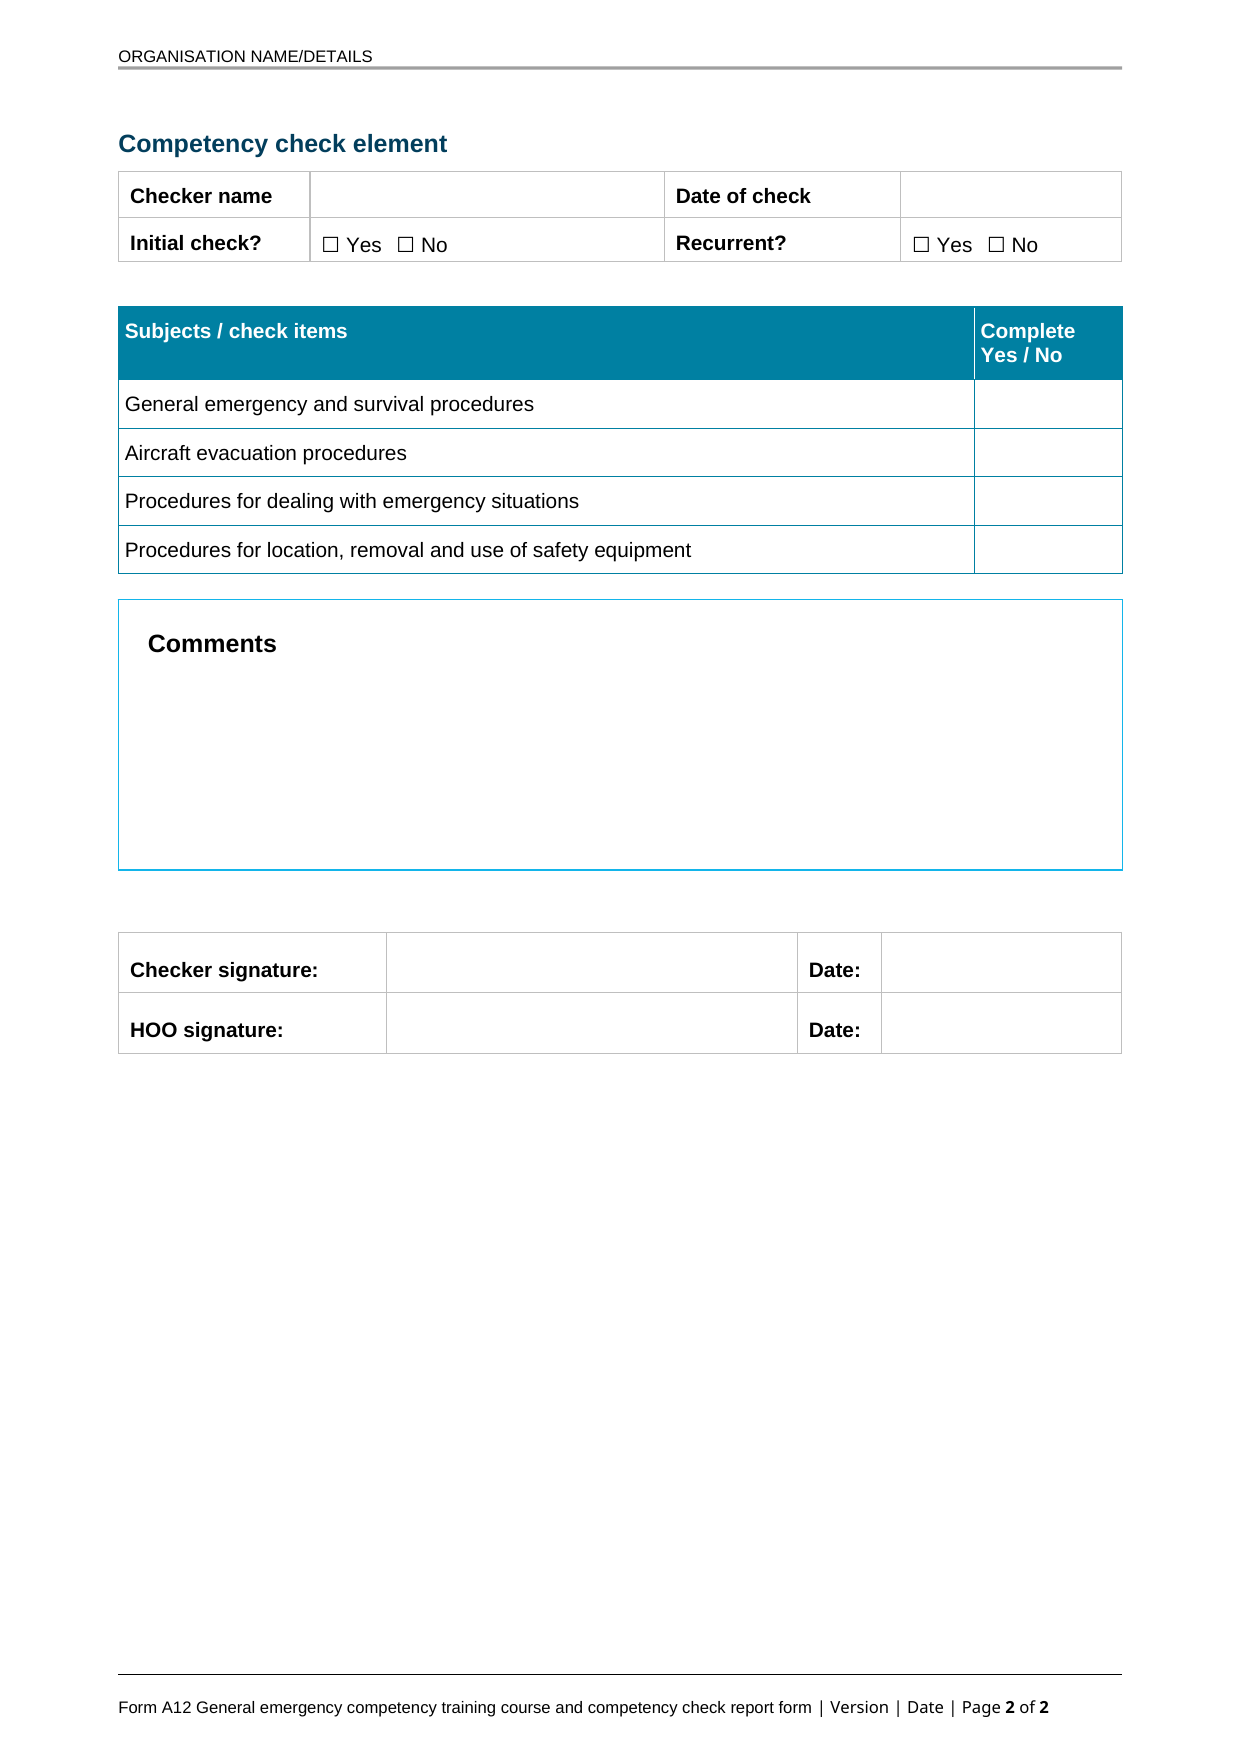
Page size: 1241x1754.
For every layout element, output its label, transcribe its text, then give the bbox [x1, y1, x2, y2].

table_cell General emergency and survival procedures [119, 380, 974, 427]
table_header Checker name [119, 172, 309, 217]
table_cell Recurrent? [665, 218, 900, 261]
table_cell HOO signature: [119, 993, 386, 1053]
subtitle Comments [119, 600, 1122, 658]
table_cell [975, 380, 1122, 427]
table_cell Yes No [901, 218, 1121, 261]
table_cell [882, 993, 1121, 1053]
table_cell [975, 477, 1122, 524]
table_cell Yes No [311, 218, 664, 261]
table_header Subjects / check items [119, 308, 974, 379]
table_header Complete Yes / No [975, 308, 1122, 379]
table_header Checker signature: [119, 933, 386, 992]
table_header [311, 172, 664, 217]
table_cell [387, 993, 797, 1053]
table_cell Aircraft evacuation procedures [119, 429, 974, 476]
subtitle Competency check element [118, 129, 1122, 158]
table_cell Date: [798, 993, 881, 1053]
table_cell Procedures for location, removal and use of safety equipment [119, 526, 974, 573]
table_header Date of check [665, 172, 900, 217]
table_header [901, 172, 1121, 217]
table_cell Procedures for dealing with emergency situations [119, 477, 974, 524]
table_header [387, 933, 797, 992]
table_cell Initial check? [119, 218, 309, 261]
table_cell [975, 429, 1122, 476]
table_header [882, 933, 1121, 992]
table_cell [975, 526, 1122, 573]
table_header Date: [798, 933, 881, 992]
